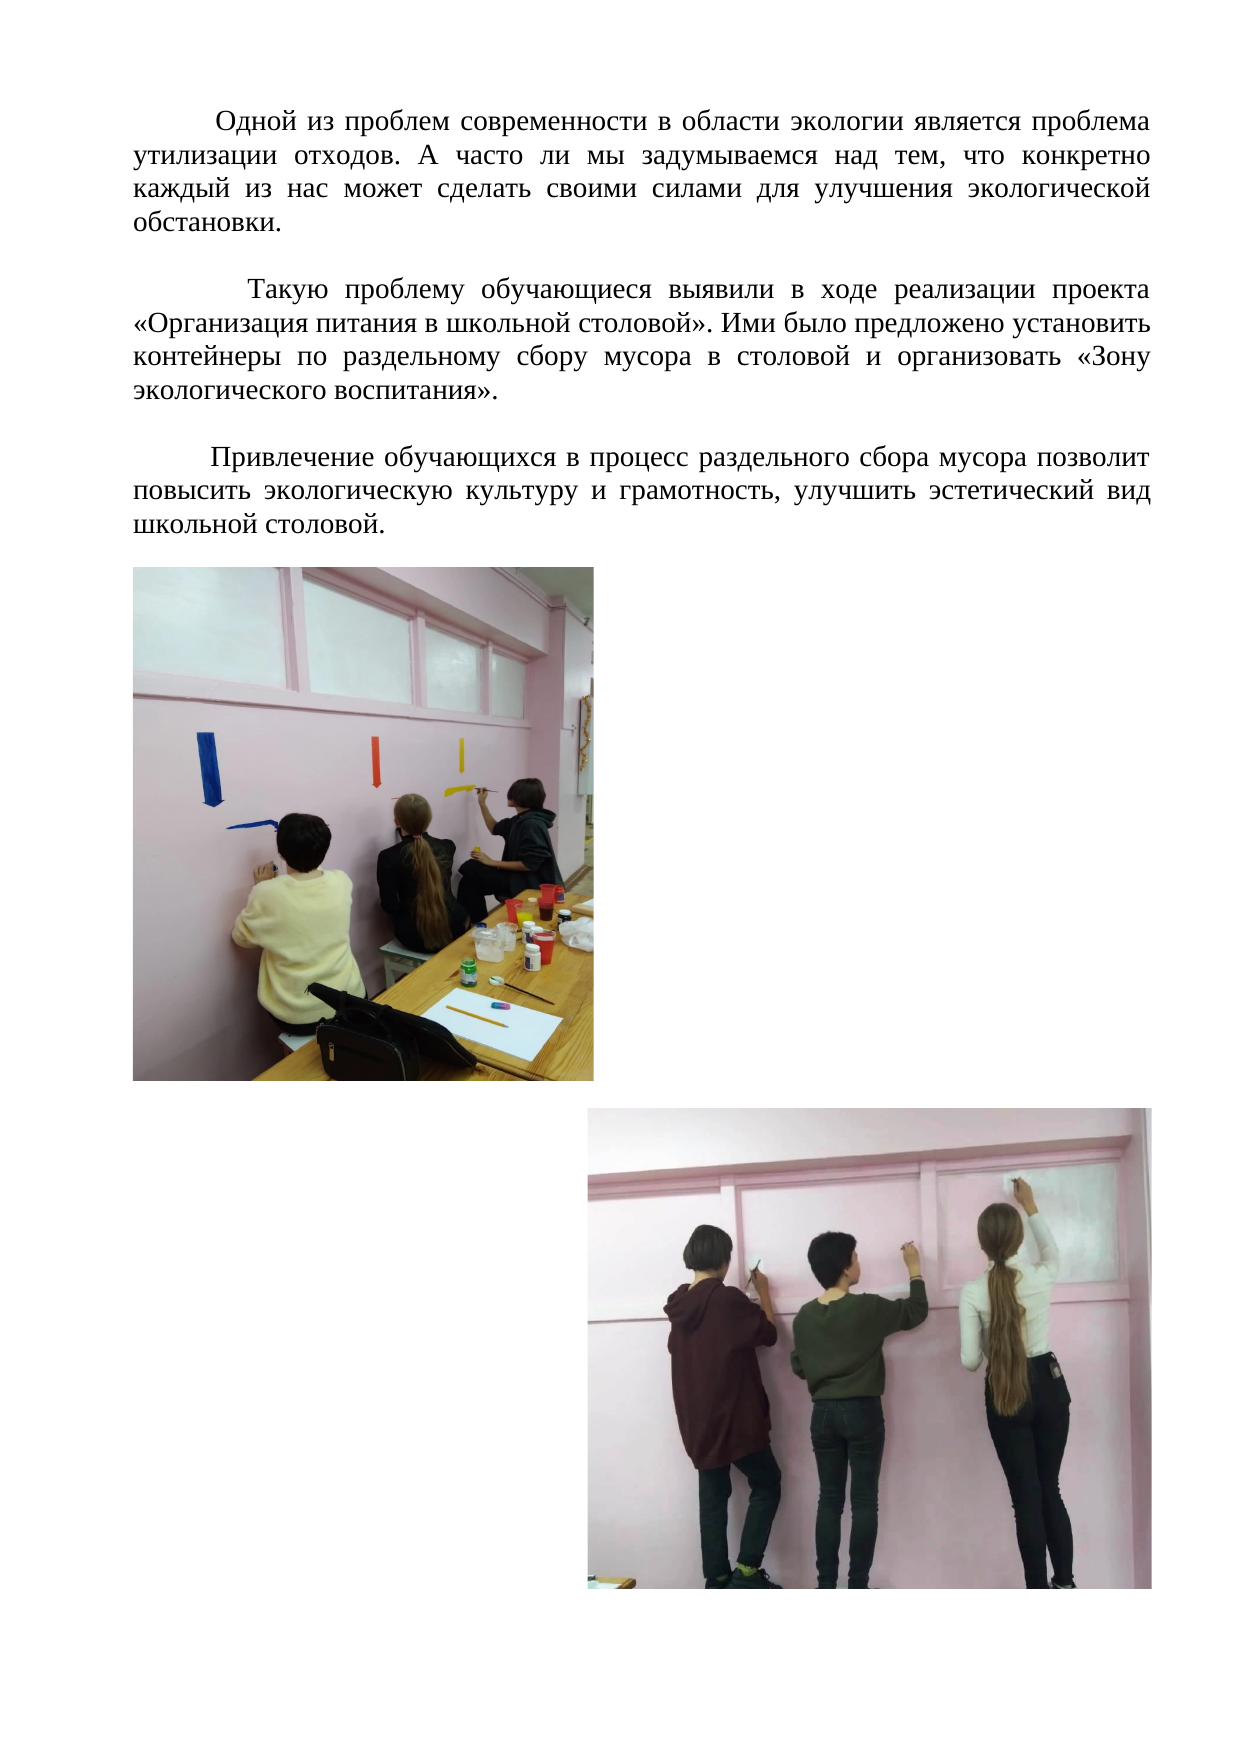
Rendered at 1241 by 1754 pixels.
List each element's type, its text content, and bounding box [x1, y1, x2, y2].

text Привлечение обучающихся в процесс раздельного сбора мусора позволит повысить экологическую культуру и грамотность, улучшить эстетический вид школьной столовой. [133, 439, 1152, 539]
picture [587, 1108, 1151, 1589]
text Одной из проблем современности в области экологии является проблема утилизации отходов. А часто ли мы задумываемся над тем, что конкретно каждый из нас может сделать своими силами для улучшения экологической обстановки. [133, 103, 1152, 238]
text Такую проблему обучающиеся выявили в ходе реализации проекта «Организация питания в школьной столовой». Ими было предложено установить контейнеры по раздельному сбору мусора в столовой и организовать «Зону экологического воспитания». [133, 271, 1152, 405]
picture [132, 567, 594, 1081]
